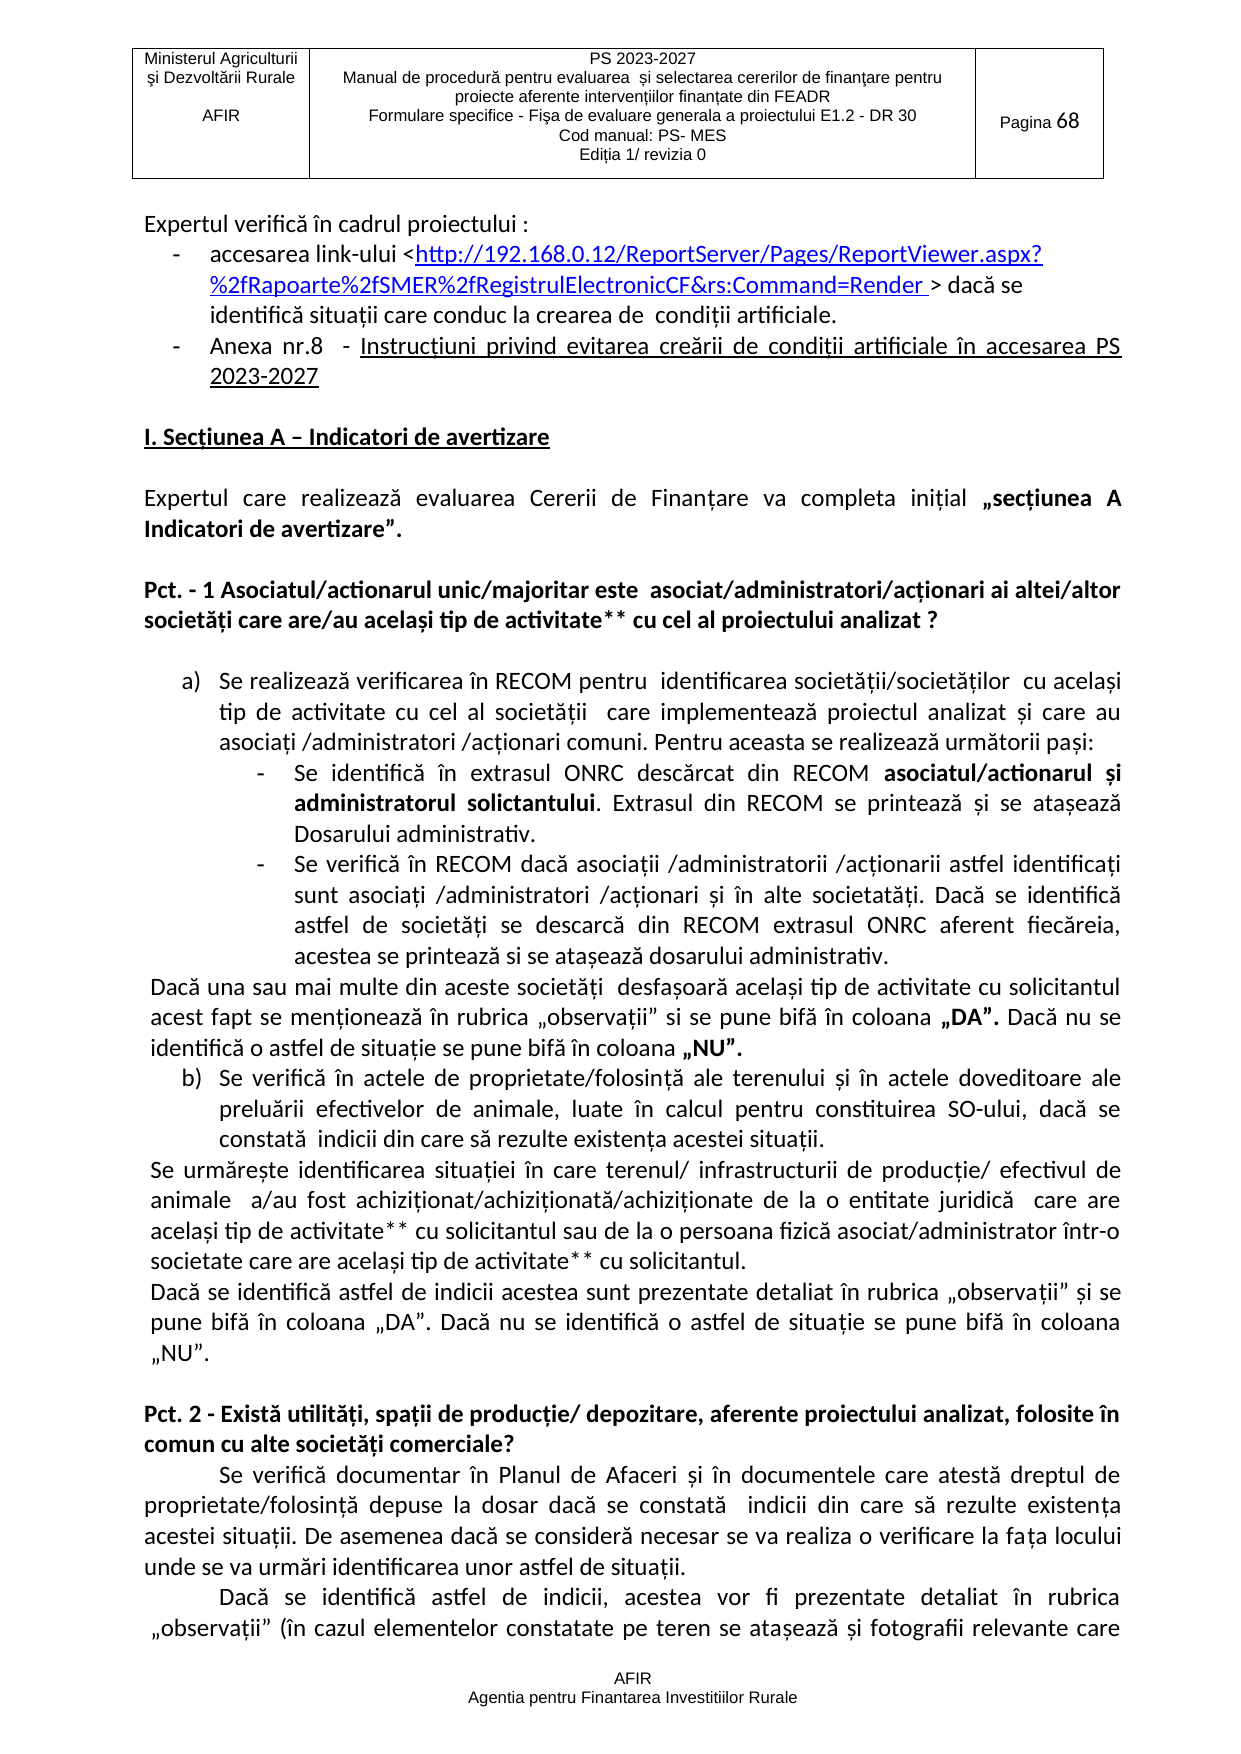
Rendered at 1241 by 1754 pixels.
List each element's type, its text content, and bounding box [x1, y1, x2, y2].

text Pct. 2 - Există utilități, spații de producție/ depozitare, aferente proiectului analizat, folosite în comun cu alte societăți comerciale? [144, 1398, 1122, 1459]
text Se urmărește identificarea situației în care terenul/ infrastructurii de producție/ efectivul de animale a/au fost achiziționat/achiziționată/achiziționate de la o entitate juridică care are același tip de activitate** cu solicitantul sau de la o persoana fizică asociat/administrator într-o societate care are același tip de activitate** cu solicitantul. [150, 1154, 1122, 1276]
list Se identifică în extrasul ONRC descărcat din RECOM asociatul/actionarul și administratorul solictantului. Extrasul din RECOM se printează și se atașează Dosarului administrativ. [256, 757, 1122, 849]
text Expertul care realizează evaluarea Cererii de Finanțare va completa inițial „secțiunea A Indicatori de avertizare”. [144, 482, 1122, 543]
text Pct. - 1 Asociatul/actionarul unic/majoritar este asociat/administratori/acționari ai altei/altor societăți care are/au același tip de activitate** cu cel al proiectului analizat ? [144, 574, 1122, 635]
text Dacă se identifică astfel de indicii acestea sunt prezentate detaliat în rubrica „observații” și se pune bifă în coloana „DA”. Dacă nu se identifică o astfel de situație se pune bifă în coloana „NU”. [150, 1276, 1122, 1367]
list Se verifică în RECOM dacă asociații /administratorii /acționarii astfel identificați sunt asociați /administratori /acționari și în alte societatăți. Dacă se identifică astfel de societăți se descarcă din RECOM extrasul ONRC aferent fiecăreia, acestea se printează si se atașează dosarului administrativ. [256, 849, 1122, 971]
list Se verifică în actele de proprietate/folosință ale terenului și în actele doveditoare ale preluării efectivelor de animale, luate în calcul pentru constituirea SO-ului, dacă se constată indicii din care să rezulte existența acestei situații. [181, 1062, 1122, 1154]
list Se realizează verificarea în RECOM pentru identificarea societății/societăților cu același tip de activitate cu cel al societății care implementează proiectul analizat și care au asociați /administratori /acționari comuni. Pentru aceasta se realizează următorii pași: [181, 666, 1122, 757]
text Expertul verifică în cadrul proiectului : [144, 208, 1122, 238]
text I. Secțiunea A – Indicatori de avertizare [144, 421, 1122, 452]
list accesarea link-ului <http://192.168.0.12/ReportServer/Pages/ReportViewer.aspx?%2fRapoarte%2fSMER%2fRegistrulElectronicCF&rs:Command=Render > dacă se identifică situații care conduc la crearea de condiții artificiale. [172, 238, 1122, 330]
text Dacă una sau mai multe din aceste societăți desfașoară același tip de activitate cu solicitantul acest fapt se menționează în rubrica „observații” si se pune bifă în coloana „DA”. Dacă nu se identifică o astfel de situație se pune bifă în coloana „NU”. [150, 971, 1122, 1062]
list Anexa nr.8 - Instrucţiuni privind evitarea creării de condiţii artificiale în accesarea PS 2023-2027 [172, 330, 1122, 391]
text Se verifică documentar în Planul de Afaceri și în documentele care atestă dreptul de proprietate/folosință depuse la dosar dacă se constată indicii din care să rezulte existența acestei situații. De asemenea dacă se consideră necesar se va realiza o verificare la fața locului unde se va urmări identificarea unor astfel de situații. [144, 1459, 1122, 1581]
